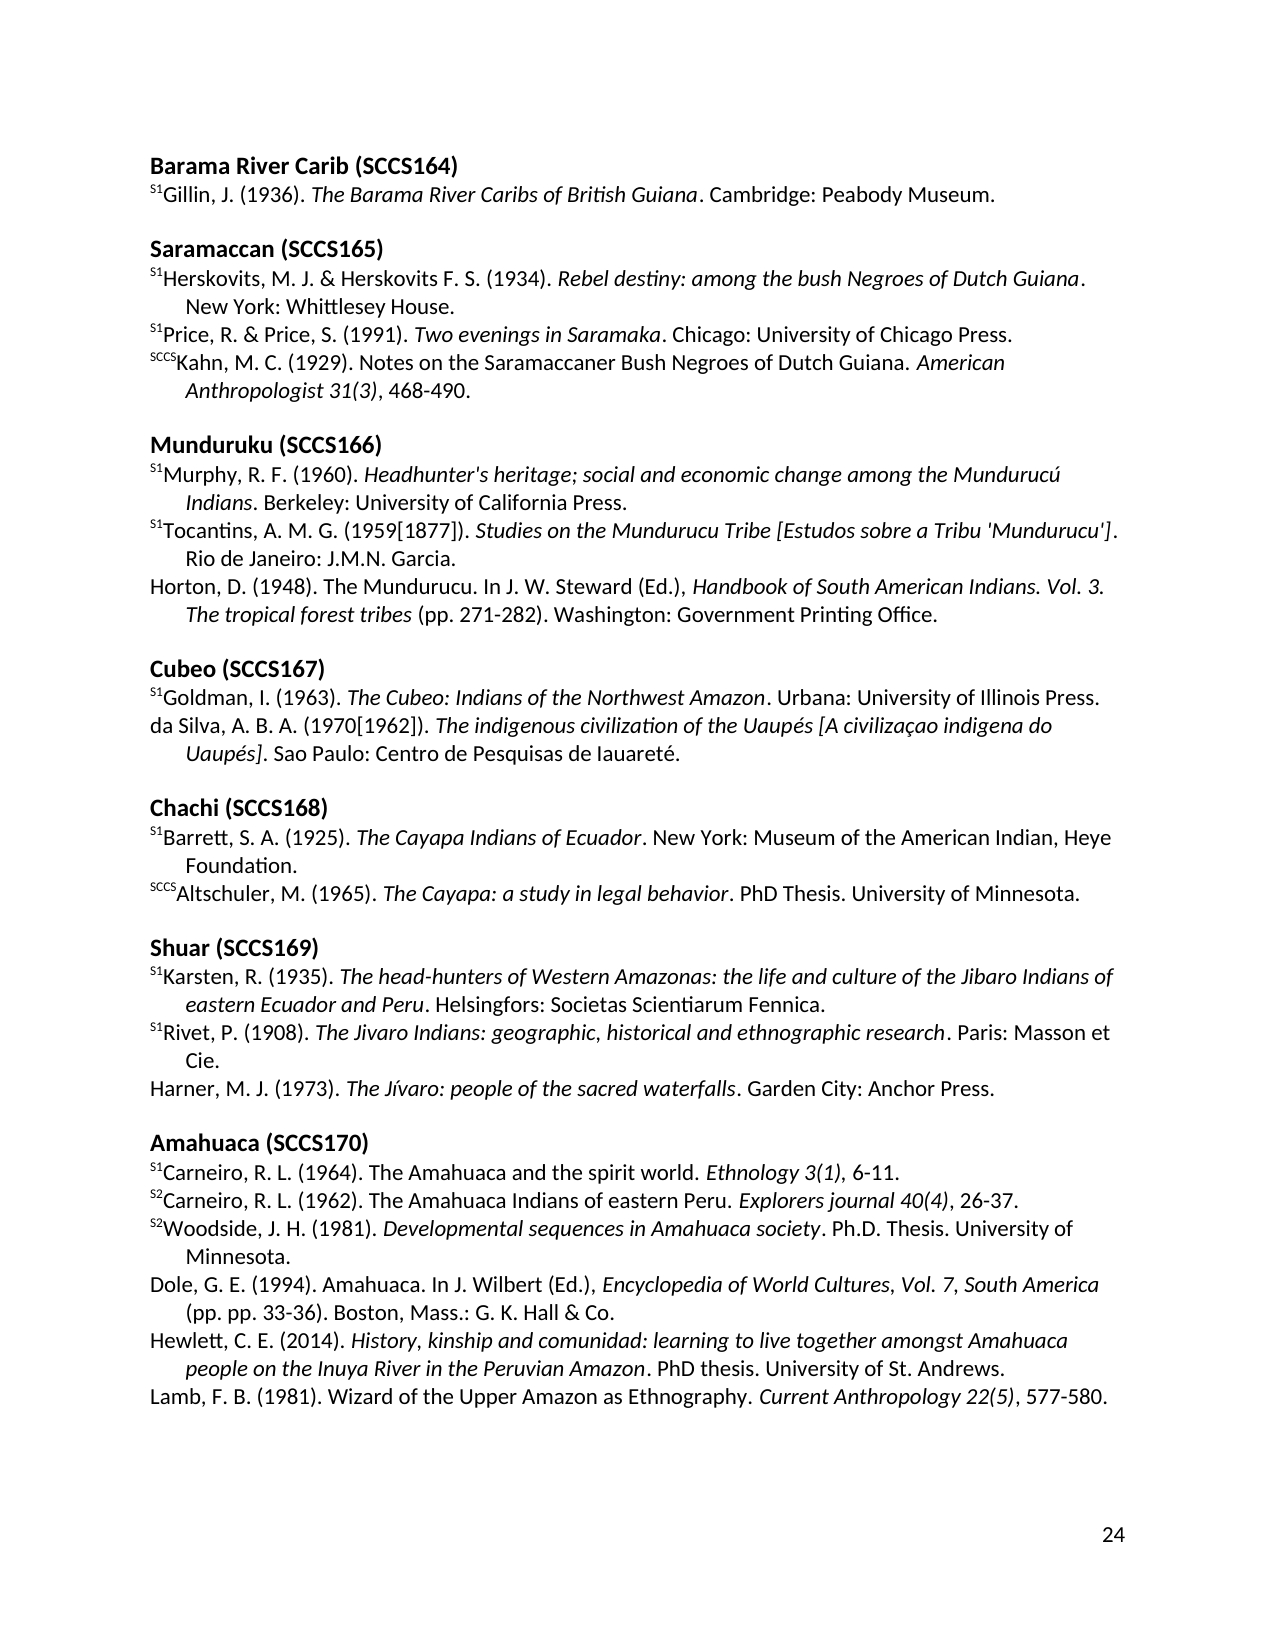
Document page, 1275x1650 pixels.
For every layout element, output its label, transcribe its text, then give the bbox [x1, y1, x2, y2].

subtitle Munduruku (SCCS166) [150, 429, 1125, 460]
subtitle Shuar (SCCS169) [150, 932, 1125, 962]
text S1Karsten, R. (1935). The head-hunters of Western Amazonas: the life and culture of the Jibaro Indians of eastern Ecuador and Peru. Helsingfors: Societas Scientiarum Fennica. [150, 962, 1125, 1018]
text Dole, G. E. (1994). Amahuaca. In J. Wilbert (Ed.), Encyclopedia of World Cultures, Vol. 7, South America (pp. pp. 33-36). Boston, Mass.: G. K. Hall & Co. [150, 1270, 1125, 1326]
text da Silva, A. B. A. (1970[1962]). The indigenous civilization of the Uaupés [A civilizaçao indigena do Uaupés]. Sao Paulo: Centro de Pesquisas de Iauareté. [150, 711, 1125, 767]
text S2Carneiro, R. L. (1962). The Amahuaca Indians of eastern Peru. Explorers journal 40(4), 26-37. [150, 1186, 1125, 1214]
text S1Barrett, S. A. (1925). The Cayapa Indians of Ecuador. New York: Museum of the American Indian, Heye Foundation. [150, 823, 1125, 879]
text S1Rivet, P. (1908). The Jivaro Indians: geographic, historical and ethnographic research. Paris: Masson et Cie. [150, 1018, 1125, 1074]
text S1Herskovits, M. J. & Herskovits F. S. (1934). Rebel destiny: among the bush Negroes of Dutch Guiana. New York: Whittlesey House. [150, 264, 1125, 320]
text Hewlett, C. E. (2014). History, kinship and comunidad: learning to live together amongst Amahuaca people on the Inuya River in the Peruvian Amazon. PhD thesis. University of St. Andrews. [150, 1326, 1125, 1382]
text S1Carneiro, R. L. (1964). The Amahuaca and the spirit world. Ethnology 3(1), 6-11. [150, 1158, 1125, 1186]
text Horton, D. (1948). The Mundurucu. In J. W. Steward (Ed.), Handbook of South American Indians. Vol. 3. The tropical forest tribes (pp. 271-282). Washington: Government Printing Office. [150, 572, 1125, 628]
text S1Murphy, R. F. (1960). Headhunter's heritage; social and economic change among the Mundurucú Indians. Berkeley: University of California Press. [150, 460, 1125, 516]
text S1Gillin, J. (1936). The Barama River Caribs of British Guiana. Cambridge: Peabody Museum. [150, 181, 1125, 208]
text S2Woodside, J. H. (1981). Developmental sequences in Amahuaca society. Ph.D. Thesis. University of Minnesota. [150, 1214, 1125, 1270]
subtitle Saramaccan (SCCS165) [150, 233, 1125, 264]
subtitle Cubeo (SCCS167) [150, 653, 1125, 683]
text S1Price, R. & Price, S. (1991). Two evenings in Saramaka. Chicago: University of Chicago Press. [150, 320, 1125, 348]
text SCCSAltschuler, M. (1965). The Cayapa: a study in legal behavior. PhD Thesis. University of Minnesota. [150, 879, 1125, 907]
subtitle Barama River Carib (SCCS164) [150, 150, 1125, 181]
subtitle Amahuaca (SCCS170) [150, 1128, 1125, 1158]
text Lamb, F. B. (1981). Wizard of the Upper Amazon as Ethnography. Current Anthropology 22(5), 577-580. [150, 1382, 1125, 1410]
text S1Goldman, I. (1963). The Cubeo: Indians of the Northwest Amazon. Urbana: University of Illinois Press. [150, 683, 1125, 711]
text S1Tocantins, A. M. G. (1959[1877]). Studies on the Mundurucu Tribe [Estudos sobre a Tribu 'Mundurucu']. Rio de Janeiro: J.M.N. Garcia. [150, 516, 1125, 572]
text Harner, M. J. (1973). The Jívaro: people of the sacred waterfalls. Garden City: Anchor Press. [150, 1074, 1125, 1103]
text SCCSKahn, M. C. (1929). Notes on the Saramaccaner Bush Negroes of Dutch Guiana. American Anthropologist 31(3), 468-490. [150, 348, 1125, 404]
subtitle Chachi (SCCS168) [150, 792, 1125, 823]
